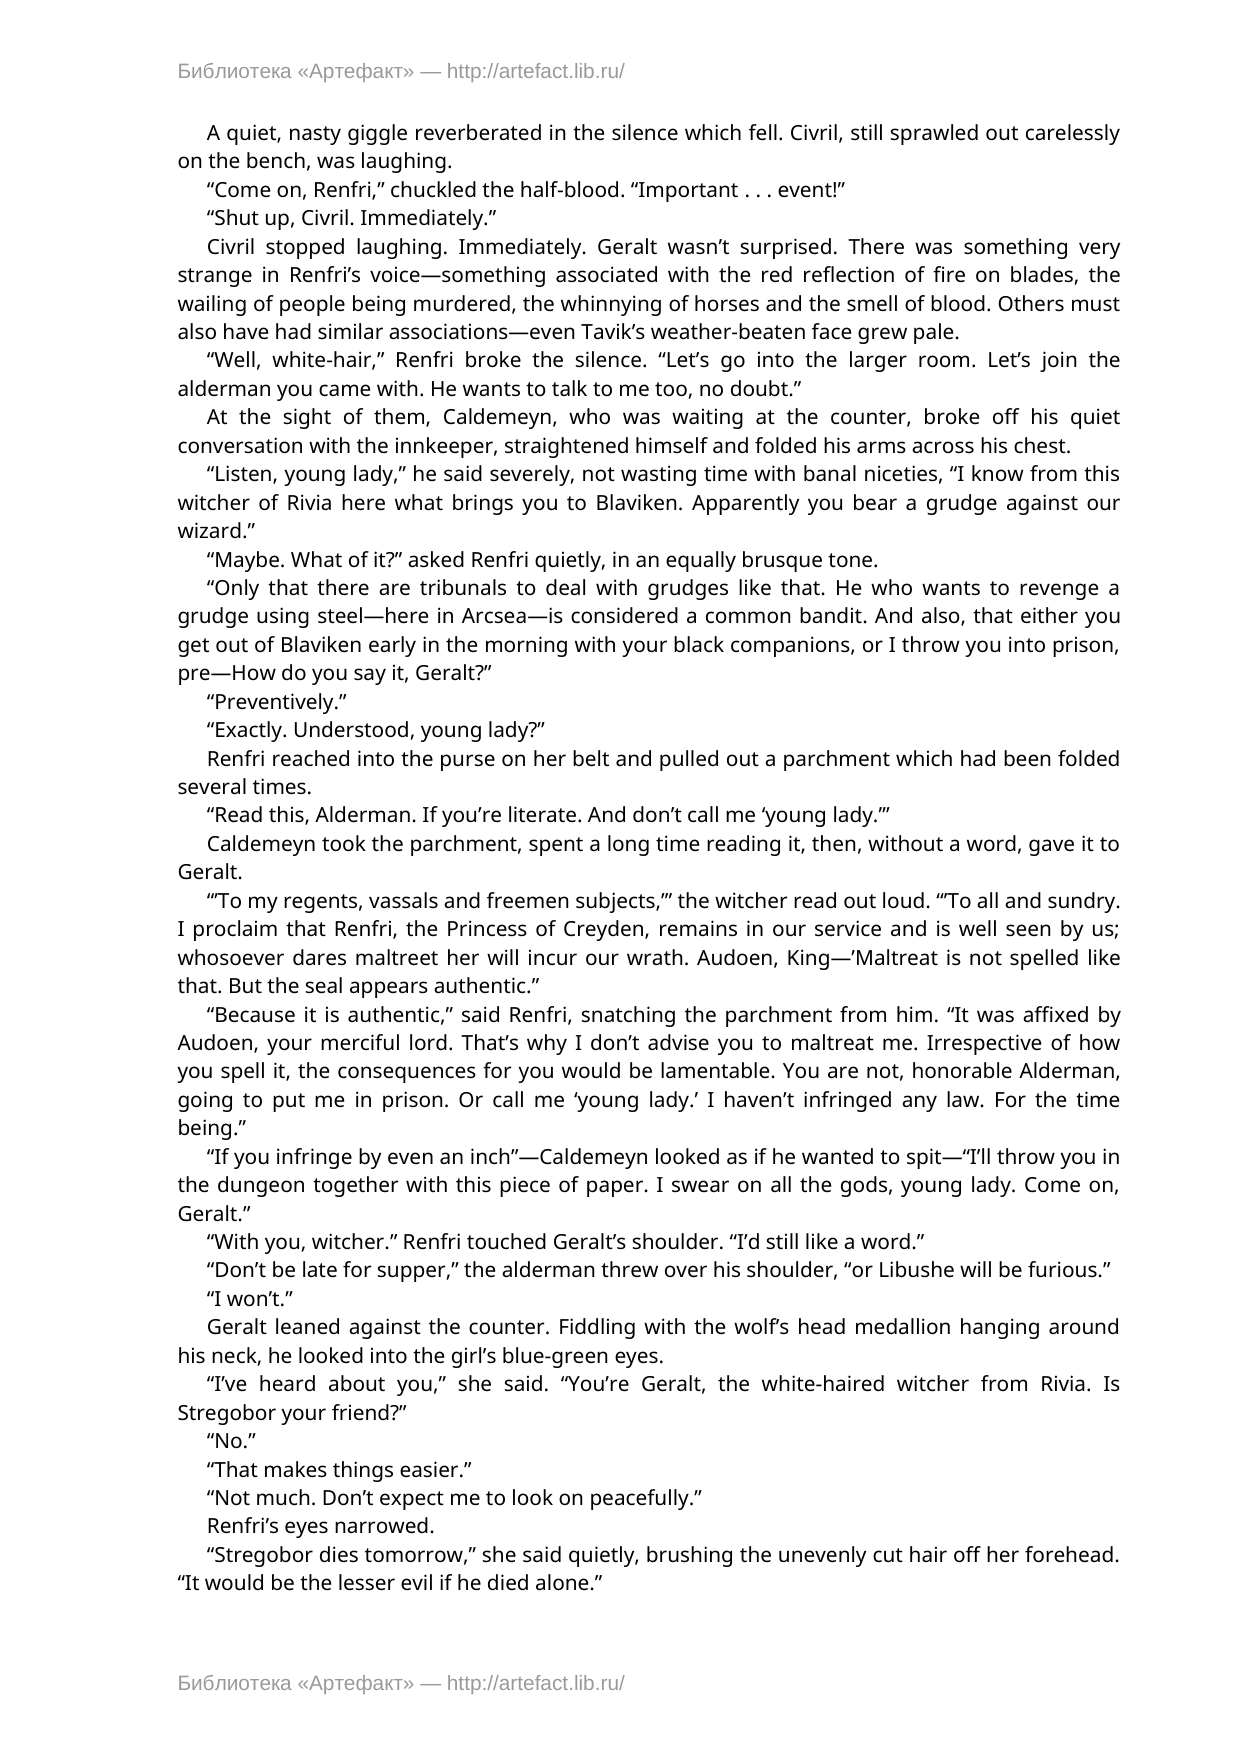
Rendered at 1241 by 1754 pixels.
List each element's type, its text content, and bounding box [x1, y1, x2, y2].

text “Not much. Don’t expect me to look on peacefully.” [177, 1483, 1122, 1512]
text “That makes things easier.” [177, 1455, 1122, 1483]
text Caldemeyn took the parchment, spent a long time reading it, then, without a word, gave it to Geralt. [177, 829, 1122, 886]
text “Maybe. What of it?” asked Renfri quietly, in an equally brusque tone. [177, 545, 1122, 573]
text “Stregobor dies tomorrow,” she said quietly, brushing the unevenly cut hair off her forehead. “It would be the lesser evil if he died alone.” [177, 1540, 1122, 1597]
text At the sight of them, Caldemeyn, who was waiting at the counter, broke off his quiet conversation with the innkeeper, straightened himself and folded his arms across his chest. [177, 402, 1122, 459]
text Civril stopped laughing. Immediately. Geralt wasn’t surprised. There was something very strange in Renfri’s voice—something associated with the red reflection of fire on blades, the wailing of people being murdered, the whinnying of horses and the smell of blood. Others must also have had similar associations—even Tavik’s weather-beaten face grew pale. [177, 232, 1122, 346]
text “With you, witcher.” Renfri touched Geralt’s shoulder. “I’d still like a word.” [177, 1227, 1122, 1256]
text “I won’t.” [177, 1284, 1122, 1312]
text “No.” [177, 1426, 1122, 1455]
text “I’ve heard about you,” she said. “You’re Geralt, the white-haired witcher from Rivia. Is Stregobor your friend?” [177, 1369, 1122, 1426]
text Geralt leaned against the counter. Fiddling with the wolf’s head medallion hanging around his neck, he looked into the girl’s blue-green eyes. [177, 1312, 1122, 1369]
text Renfri reached into the purse on her belt and pulled out a parchment which had been folded several times. [177, 744, 1122, 801]
text “Shut up, Civril. Immediately.” [177, 203, 1122, 232]
text “Read this, Alderman. If you’re literate. And don’t call me ‘young lady.’” [177, 801, 1122, 829]
text A quiet, nasty giggle reverberated in the silence which fell. Civril, still sprawled out carelessly on the bench, was laughing. [177, 118, 1122, 175]
text “Come on, Renfri,” chuckled the half-blood. “Important . . . event!” [177, 175, 1122, 203]
text “Exactly. Understood, young lady?” [177, 715, 1122, 744]
text “Well, white-hair,” Renfri broke the silence. “Let’s go into the larger room. Let’s join the alderman you came with. He wants to talk to me too, no doubt.” [177, 346, 1122, 402]
text “Listen, young lady,” he said severely, not wasting time with banal niceties, “I know from this witcher of Rivia here what brings you to Blaviken. Apparently you bear a grudge against our wizard.” [177, 459, 1122, 545]
text Renfri’s eyes narrowed. [177, 1512, 1122, 1540]
text “Only that there are tribunals to deal with grudges like that. He who wants to revenge a grudge using steel—here in Arcsea—is considered a common bandit. And also, that either you get out of Blaviken early in the morning with your black companions, or I throw you into prison, pre—How do you say it, Geralt?” [177, 573, 1122, 687]
text “Don’t be late for supper,” the alderman threw over his shoulder, “or Libushe will be furious.” [177, 1256, 1122, 1284]
text “’To my regents, vassals and freemen subjects,’” the witcher read out loud. “’To all and sundry. I proclaim that Renfri, the Princess of Creyden, remains in our service and is well seen by us; whosoever dares maltreet her will incur our wrath. Audoen, King—’Maltreat is not spelled like that. But the seal appears authentic.” [177, 886, 1122, 1000]
text “If you infringe by even an inch”—Caldemeyn looked as if he wanted to spit—“I’ll throw you in the dungeon together with this piece of paper. I swear on all the gods, young lady. Come on, Geralt.” [177, 1142, 1122, 1227]
text “Preventively.” [177, 687, 1122, 715]
text “Because it is authentic,” said Renfri, snatching the parchment from him. “It was affixed by Audoen, your merciful lord. That’s why I don’t advise you to maltreat me. Irrespective of how you spell it, the consequences for you would be lamentable. You are not, honorable Alderman, going to put me in prison. Or call me ‘young lady.’ I haven’t infringed any law. For the time being.” [177, 1000, 1122, 1142]
